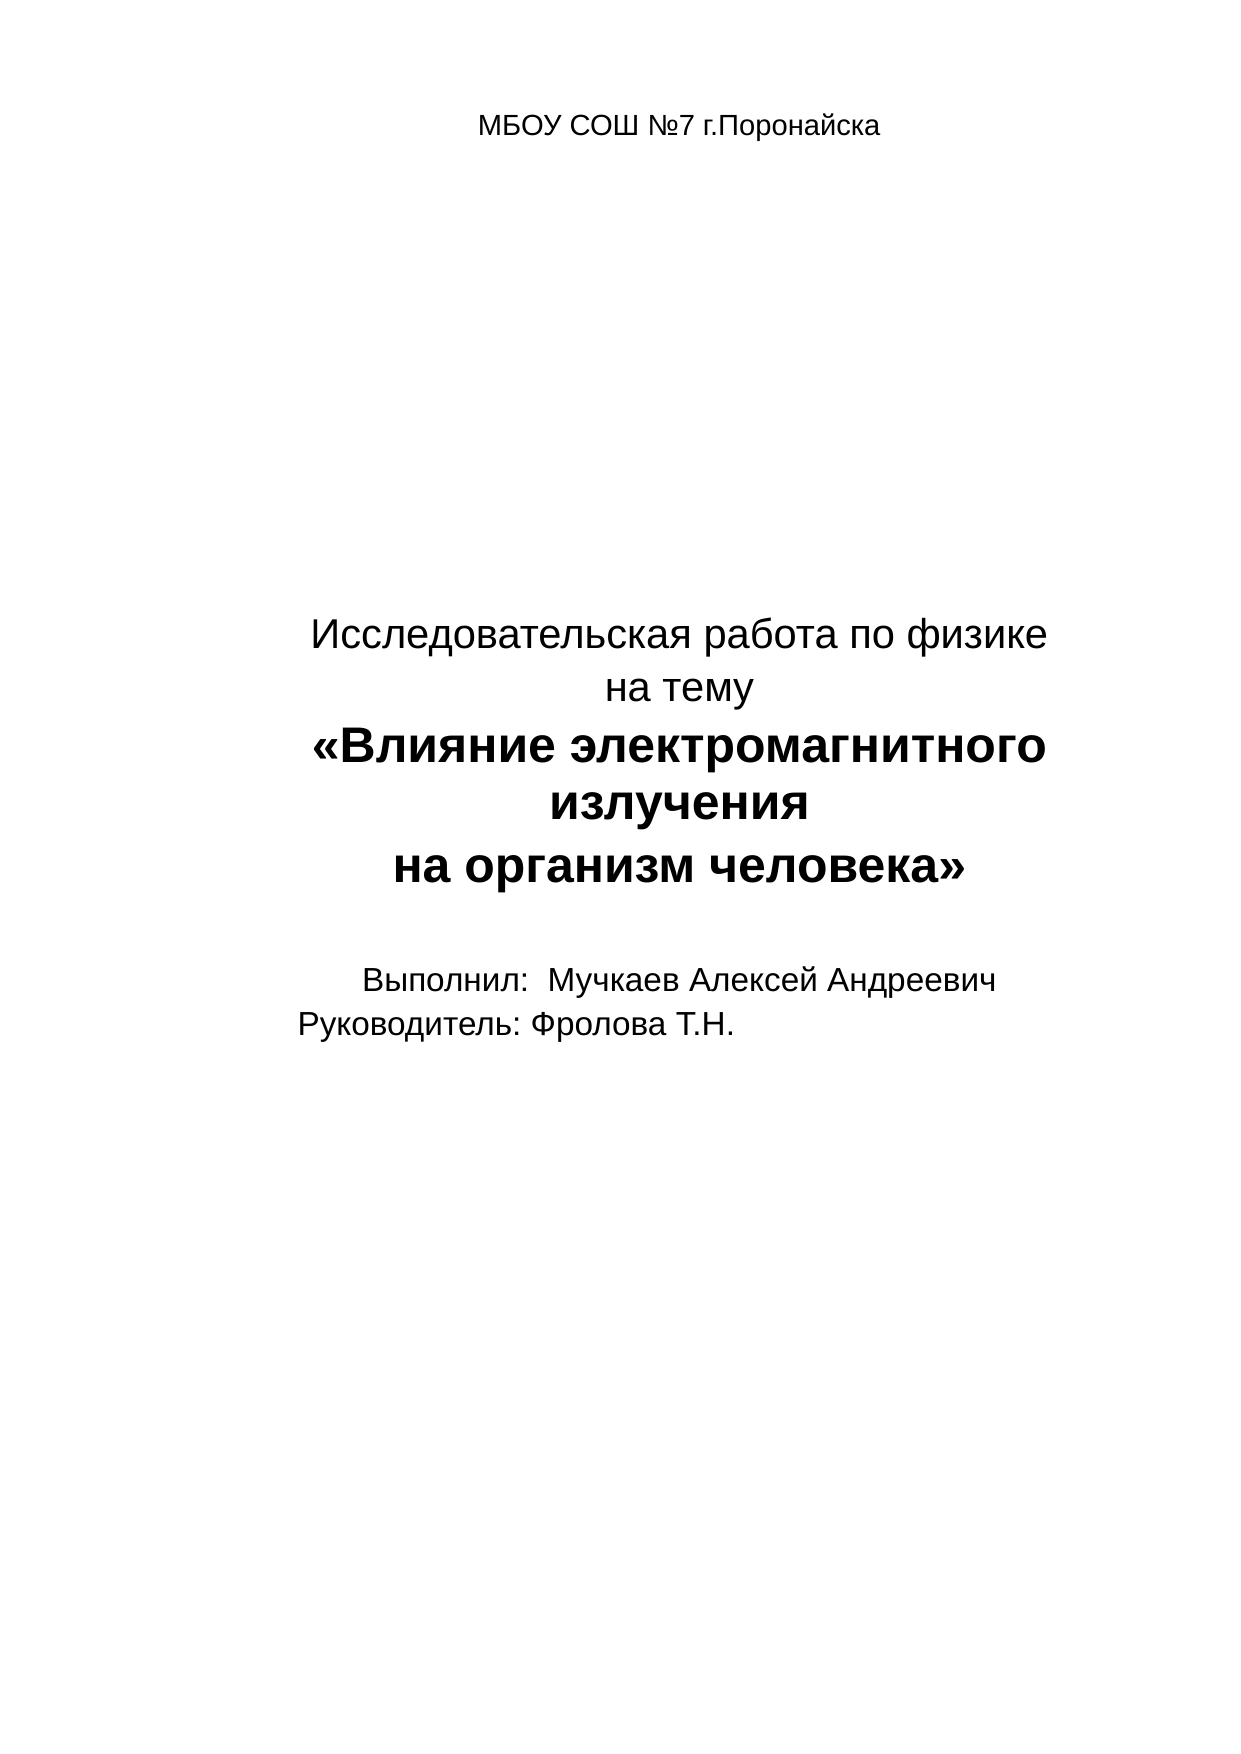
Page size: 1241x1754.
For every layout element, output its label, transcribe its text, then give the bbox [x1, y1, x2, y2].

subtitle Выполнил: Мучкаев Алексей Андреевич [177, 960, 1181, 999]
subtitle «Влияние электромагнитного излучения [177, 715, 1181, 830]
subtitle Руководитель: Фролова Т.Н. [177, 1004, 1181, 1042]
subtitle Исследовательская работа по физике [177, 609, 1181, 657]
subtitle на организм человека» [177, 835, 1181, 893]
subtitle на тему [177, 662, 1181, 710]
subtitle МБОУ СОШ №7 г.Поронайска [177, 108, 1181, 142]
